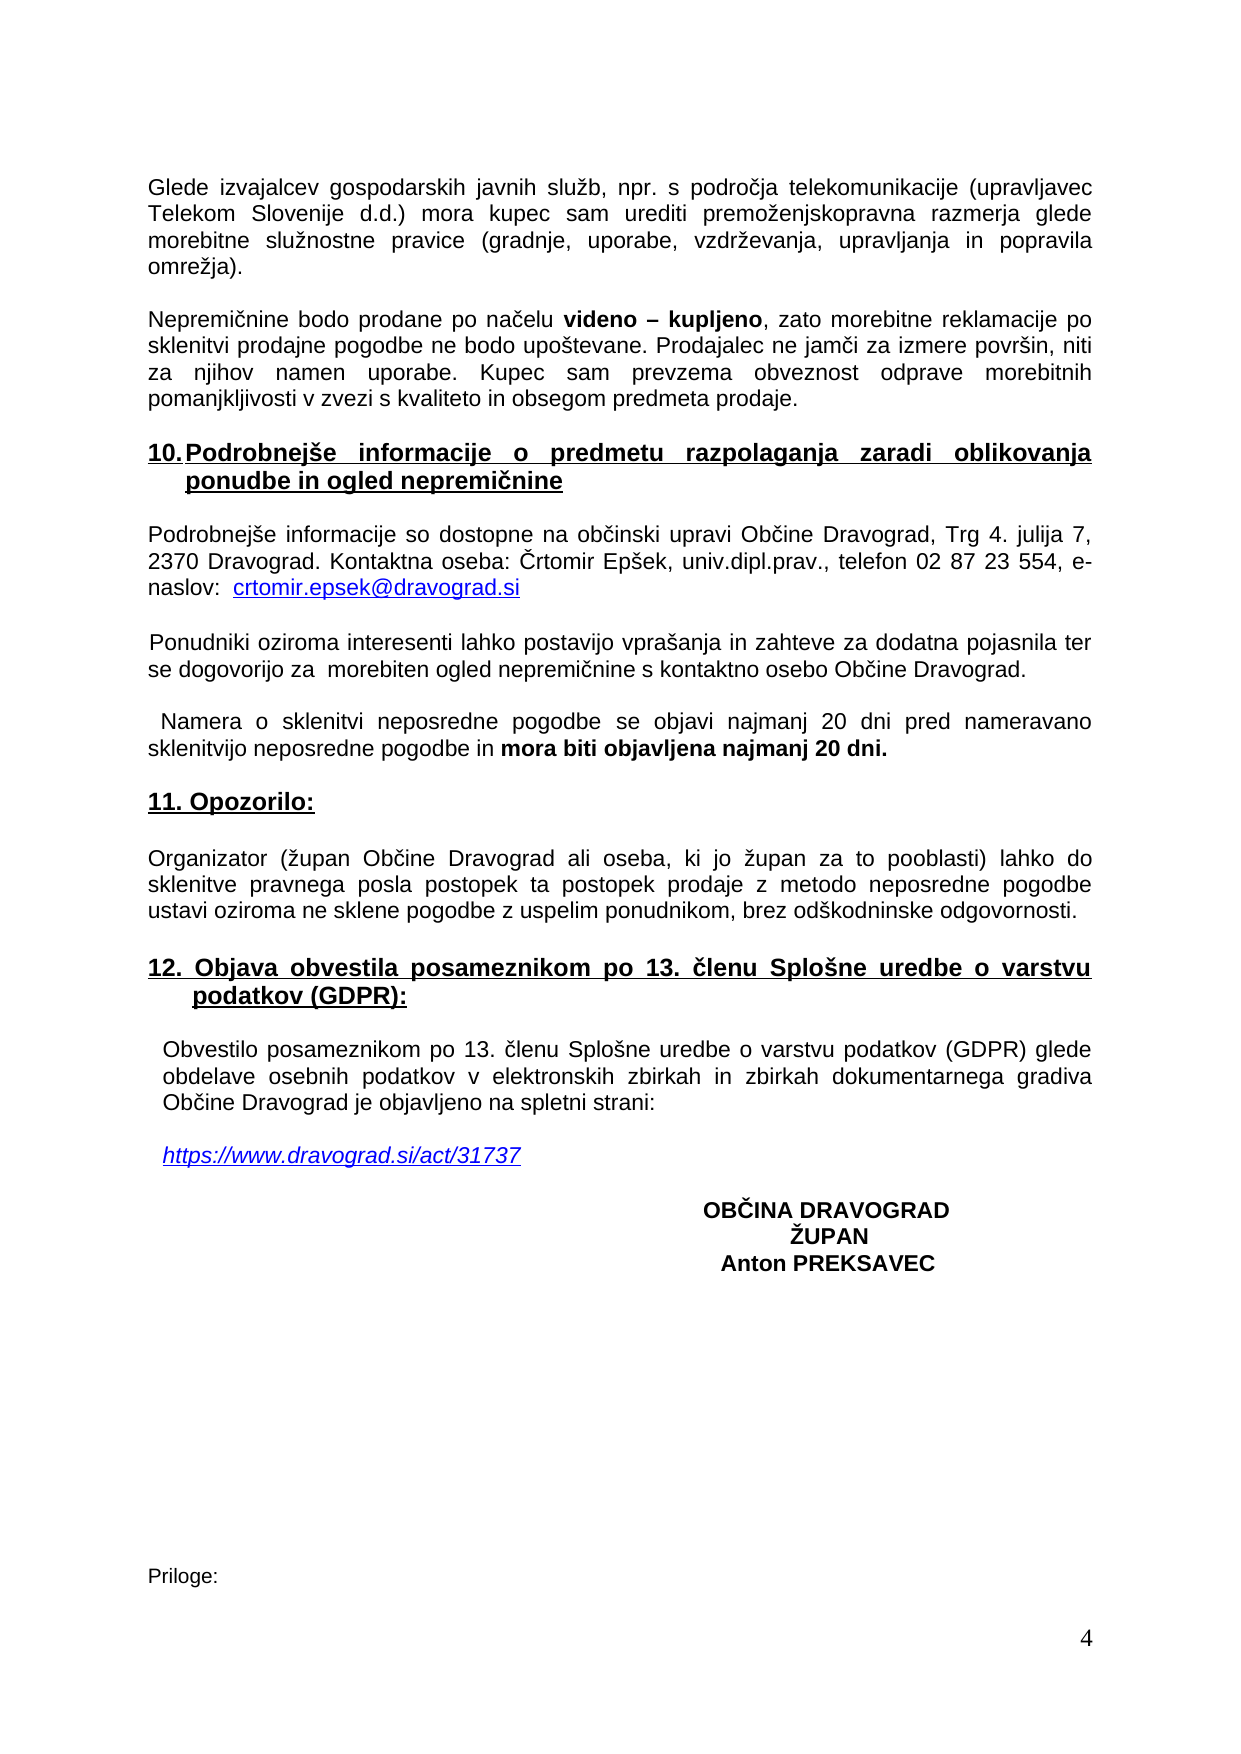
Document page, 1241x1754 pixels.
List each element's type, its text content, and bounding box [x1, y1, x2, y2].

text Podrobnejše informacije so dostopne na občinski upravi Občine Dravograd, Trg 4. julija 7, 2370 Dravograd. Kontaktna oseba: Črtomir Epšek, univ.dipl.prav., telefon 02 87 23 554, e-naslov: crtomir.epsek@dravograd.si [148, 521, 1093, 600]
text Ponudniki oziroma interesenti lahko postavijo vprašanja in zahteve za dodatna pojasnila ter se dogovorijo za morebiten ogled nepremičnine s kontaktno osebo Občine Dravograd. [133, 629, 1093, 682]
text Nepremičnine bodo prodane po načelu videno – kupljeno, zato morebitne reklamacije po sklenitvi prodajne pogodbe ne bodo upoštevane. Prodajalec ne jamči za izmere površin, niti za njihov namen uporabe. Kupec sam prevzema obveznost odprave morebitnih pomanjkljivosti v zvezi s kvaliteto in obsegom predmeta prodaje. [148, 306, 1093, 411]
text Priloge: [148, 1563, 1093, 1587]
text OBČINA DRAVOGRAD [148, 1197, 1093, 1223]
text Glede izvajalcev gospodarskih javnih služb, npr. s področja telekomunikacije (upravljavec Telekom Slovenije d.d.) mora kupec sam urediti premoženjskopravna razmerja glede morebitne služnostne pravice (gradnje, uporabe, vzdrževanja, upravljanja in popravila omrežja). [148, 174, 1093, 279]
text Anton PREKSAVEC [148, 1250, 1093, 1276]
text Organizator (župan Občine Dravograd ali oseba, ki jo župan za to pooblasti) lahko do sklenitve pravnega posla postopek ta postopek prodaje z metodo neposredne pogodbe ustavi oziroma ne sklene pogodbe z uspelim ponudnikom, brez odškodninske odgovornosti. [148, 845, 1093, 924]
text 12. Objava obvestila posameznikom po 13. členu Splošne uredbe o varstvu podatkov (GDPR): [148, 953, 1093, 1010]
text 11. Opozorilo: [148, 787, 1093, 816]
text 10. Podrobnejše informacije o predmetu razpolaganja zaradi oblikovanja ponudbe in ogled nepremičnine [148, 437, 1093, 495]
text Namera o sklenitvi neposredne pogodbe se objavi najmanj 20 dni pred nameravano sklenitvijo neposredne pogodbe in mora biti objavljena najmanj 20 dni. [133, 708, 1093, 761]
text Obvestilo posameznikom po 13. členu Splošne uredbe o varstvu podatkov (GDPR) glede obdelave osebnih podatkov v elektronskih zbirkah in zbirkah dokumentarnega gradiva Občine Dravograd je objavljeno na spletni strani: [162, 1036, 1093, 1116]
text https://www.dravograd.si/act/31737 [162, 1142, 1093, 1168]
text ŽUPAN [148, 1223, 1093, 1250]
